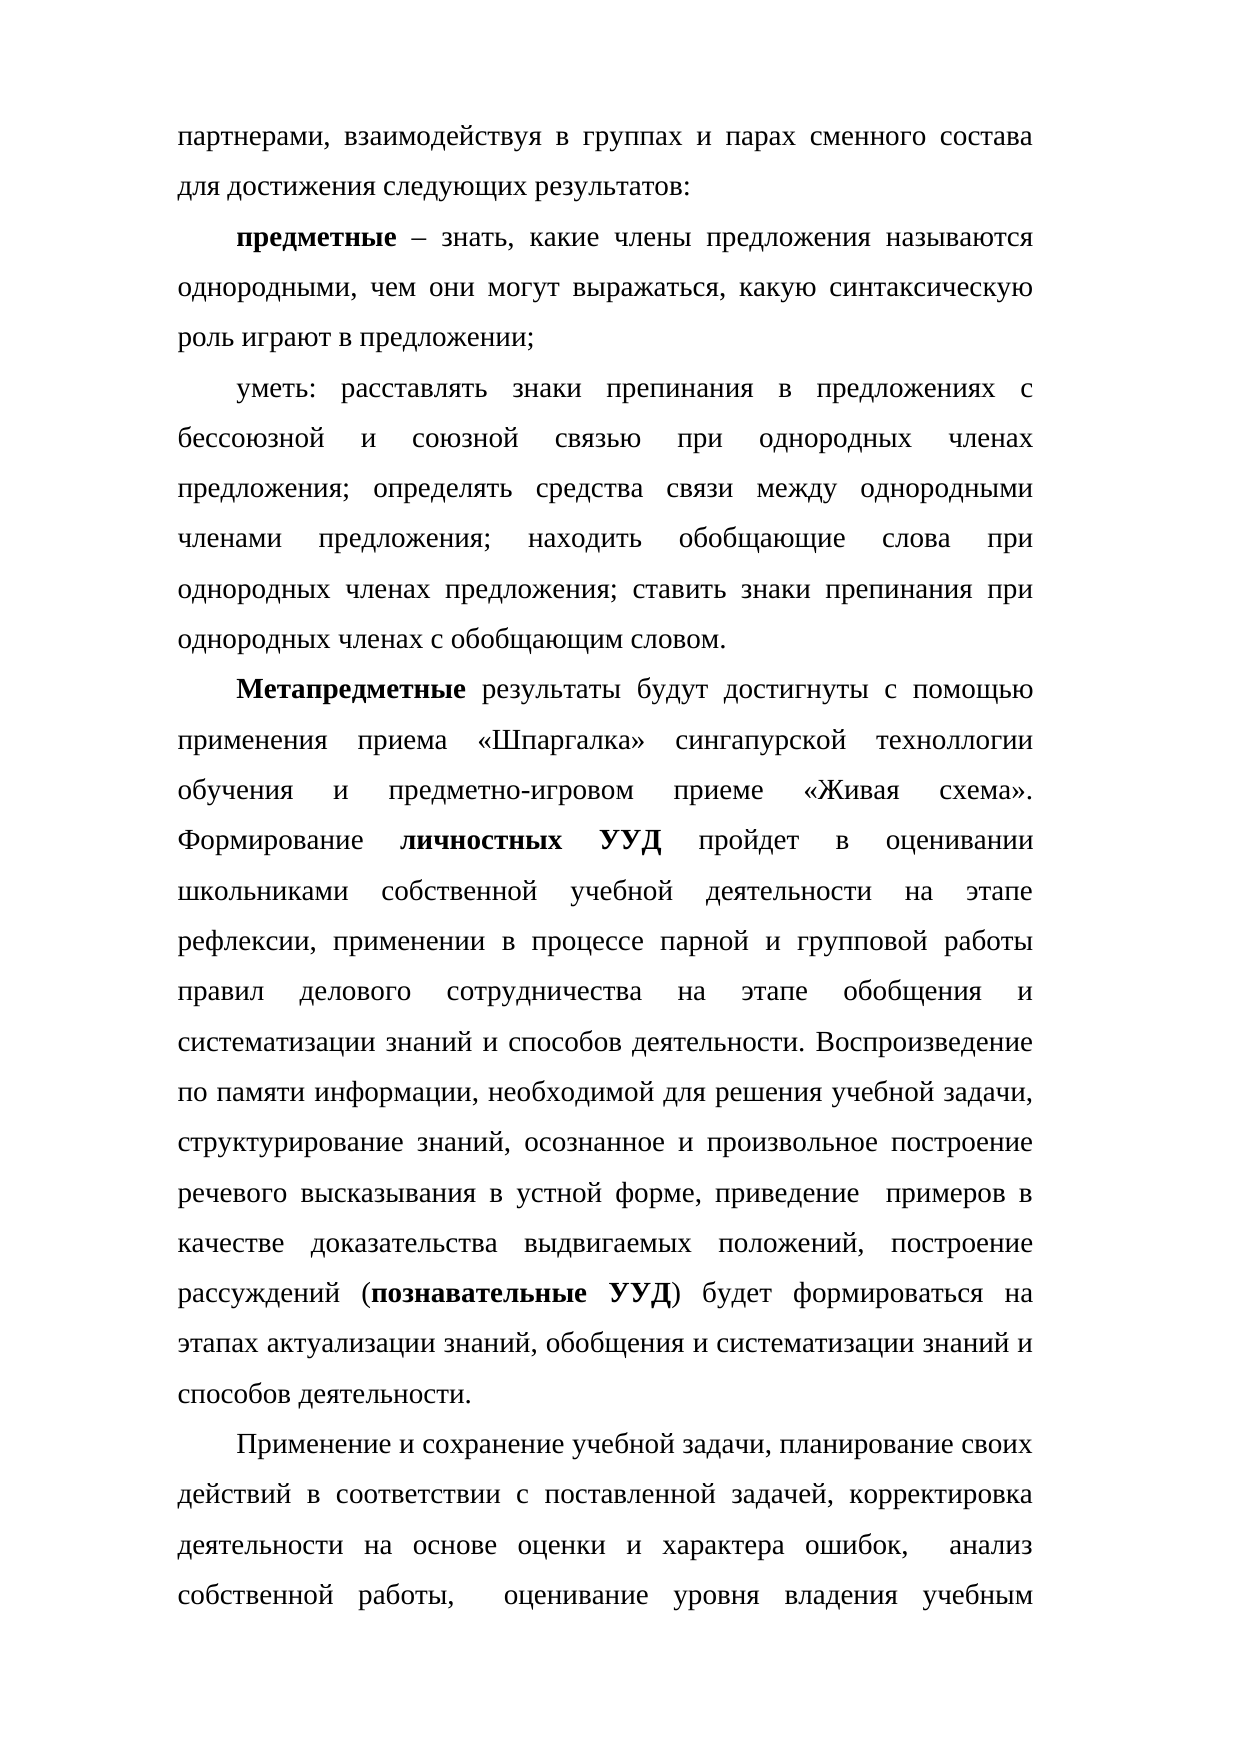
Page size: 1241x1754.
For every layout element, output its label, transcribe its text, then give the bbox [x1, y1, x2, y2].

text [177, 1426, 1034, 1611]
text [177, 118, 1034, 202]
text предметные – знать, какие члены предложения называются однородными, чем они могут выражаться, какую синтаксическую роль играют в предложении; [177, 219, 1034, 353]
text Метапредметные результаты будут достигнуты с помощью применения приема «Шпаргалка» сингапурской техноллогии обучения и предметно-игровом приеме «Живая схема». Формирование личностных УУД пройдет в оценивании школьниками собственной учебной деятельности на этапе рефлексии, применении в процессе парной и групповой работы правил делового сотрудничества на этапе обобщения и систематизации знаний и способов деятельности. Воспроизведение по памяти информации, необходимой для решения учебной задачи, структурирование знаний, осознанное и произвольное построение речевого высказывания в устной форме, приведение примеров в качестве доказательства выдвигаемых положений, построение рассуждений (познавательные УУД) будет формироваться на этапах актуализации знаний, обобщения и систематизации знаний и способов деятельности. [177, 672, 1034, 1409]
text уметь: расставлять знаки препинания в предложениях с бессоюзной и союзной связью при однородных членах предложения; определять средства связи между однородными членами предложения; находить обобщающие слова при однородных членах предложения; ставить знаки препинания при однородных членах с обобщающим словом. [177, 370, 1034, 655]
